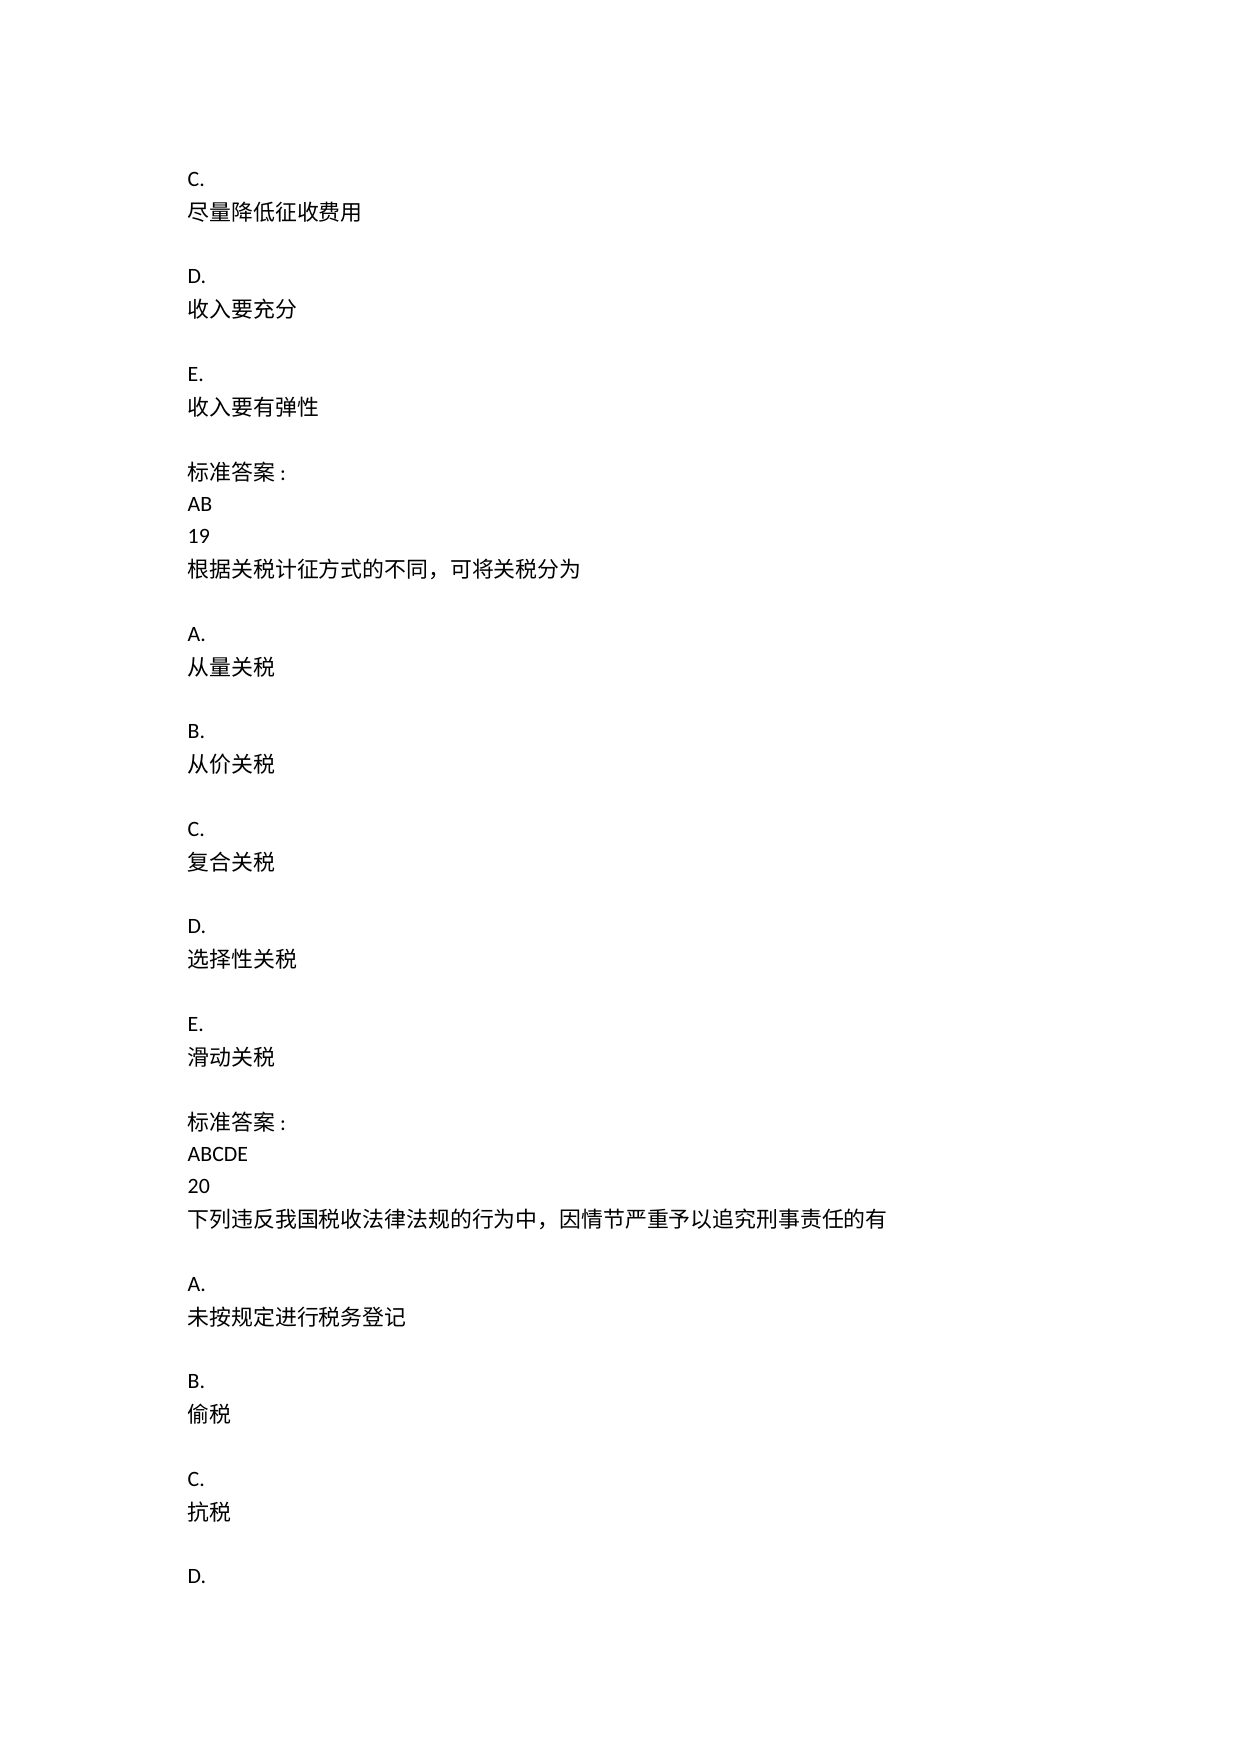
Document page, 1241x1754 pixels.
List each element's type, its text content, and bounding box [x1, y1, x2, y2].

text 选择性关税 [187, 942, 1053, 974]
text 收入要充分 [187, 292, 1053, 324]
text 标准答案 : [187, 1104, 1053, 1137]
text 抗税 [187, 1494, 1053, 1527]
text AB [187, 487, 1053, 519]
text 根据关税计征方式的不同，可将关税分为 [187, 552, 1053, 584]
text 尽量降低征收费用 [187, 194, 1053, 227]
text 从价关税 [187, 747, 1053, 779]
text 下列违反我国税收法律法规的行为中，因情节严重予以追究刑事责任的有 [187, 1202, 1053, 1234]
text 从量关税 [187, 649, 1053, 682]
text 19 [187, 519, 1053, 552]
text C. [187, 1462, 1053, 1494]
text 偷税 [187, 1397, 1053, 1429]
text 滑动关税 [187, 1039, 1053, 1072]
text C. [187, 812, 1053, 844]
text A. [187, 1267, 1053, 1299]
text 复合关税 [187, 844, 1053, 877]
text D. [187, 1559, 1053, 1592]
text 20 [187, 1169, 1053, 1202]
text A. [187, 617, 1053, 649]
text D. [187, 909, 1053, 942]
text 未按规定进行税务登记 [187, 1299, 1053, 1332]
text ABCDE [187, 1137, 1053, 1169]
text 标准答案 : [187, 454, 1053, 487]
text B. [187, 1364, 1053, 1397]
text C. [187, 162, 1053, 194]
text D. [187, 259, 1053, 292]
text E. [187, 357, 1053, 389]
text E. [187, 1007, 1053, 1039]
text 收入要有弹性 [187, 389, 1053, 422]
text B. [187, 714, 1053, 747]
